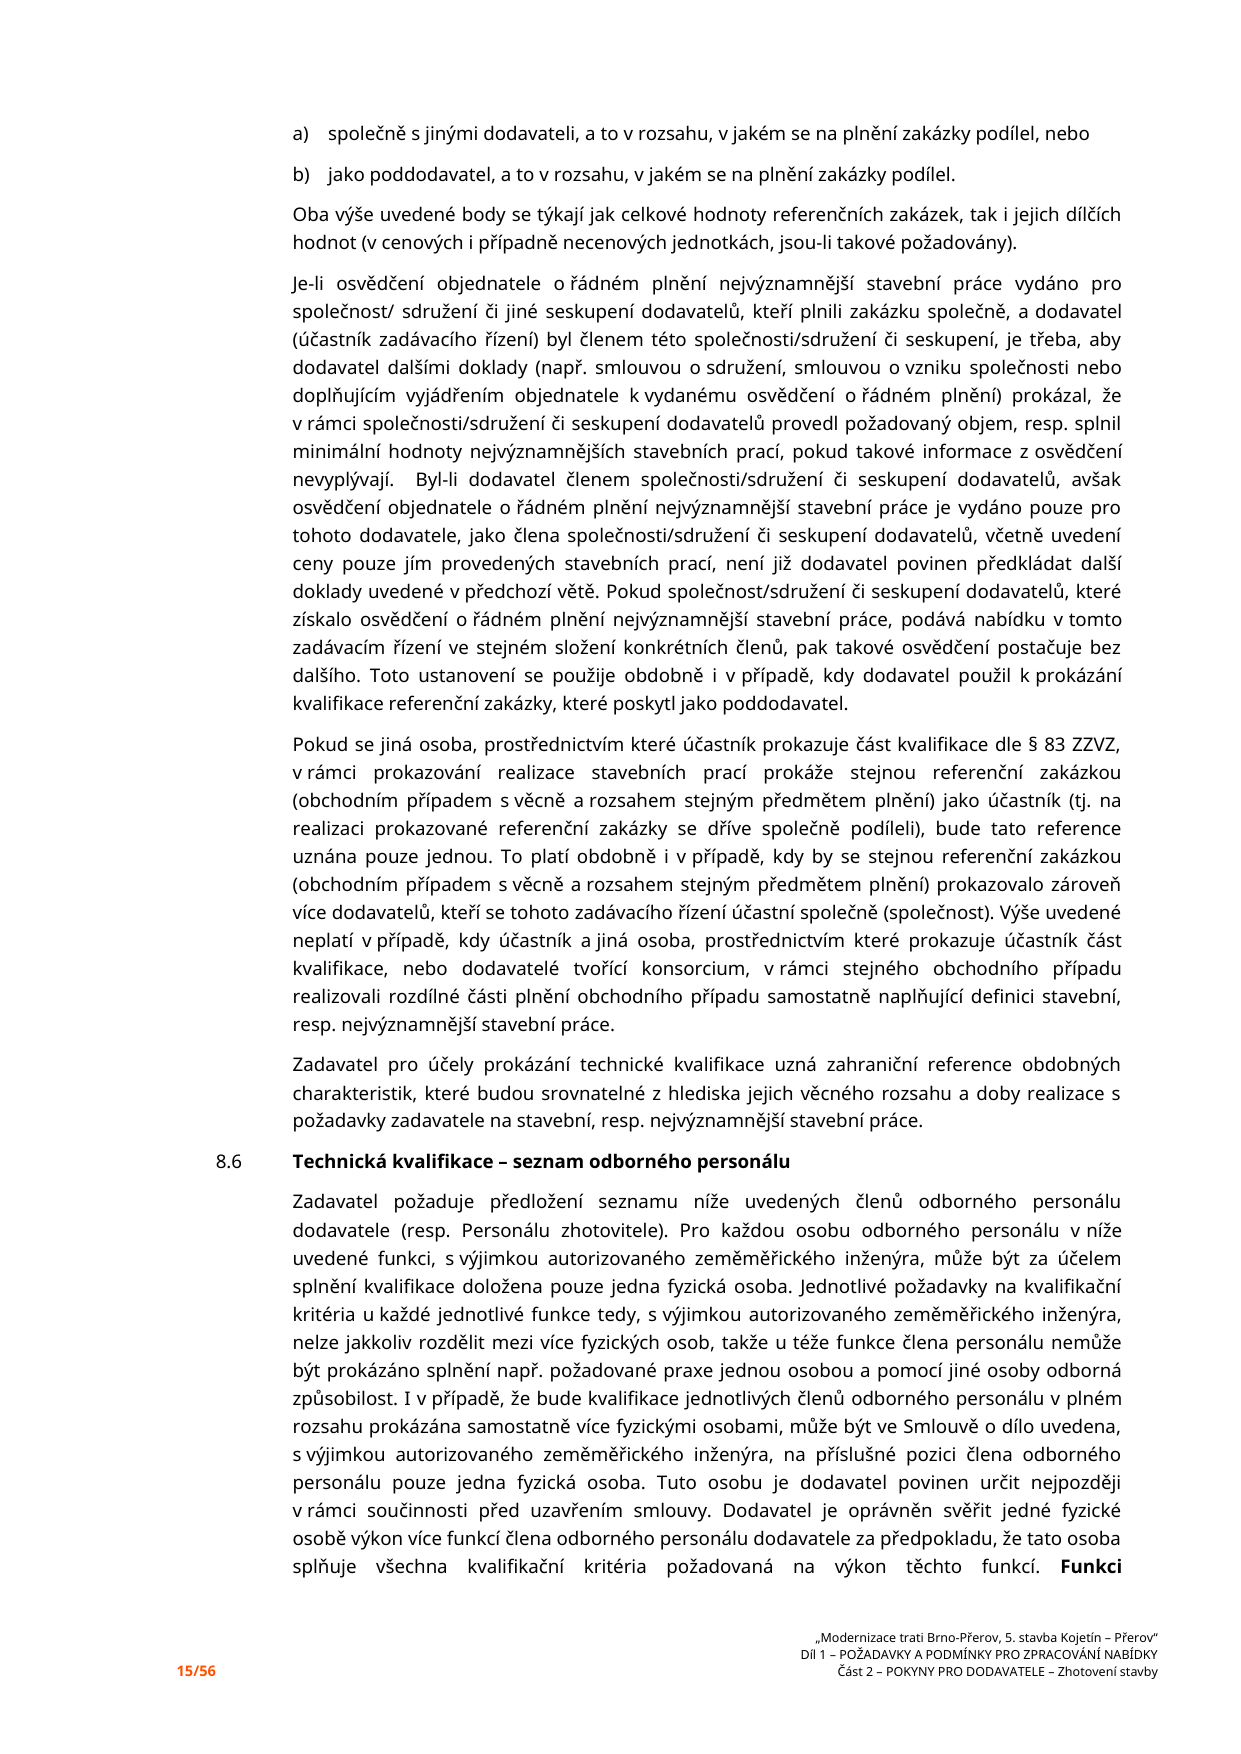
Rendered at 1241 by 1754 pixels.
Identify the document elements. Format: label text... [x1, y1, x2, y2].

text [292, 1189, 1122, 1579]
text Zadavatel pro účely prokázání technické kvalifikace uzná zahraniční reference obdobných charakteristik, které budou srovnatelné z hlediska jejich věcného rozsahu a doby realizace s požadavky zadavatele na stavební, resp. nejvýznamnější stavební práce. [292, 1052, 1122, 1133]
text jako poddodavatel, a to v rozsahu, v jakém se na plnění zakázky podílel. [292, 161, 1122, 187]
text Pokud se jiná osoba, prostřednictvím které účastník prokazuje část kvalifikace dle § 83 ZZVZ, v rámci prokazování realizace stavebních prací prokáže stejnou referenční zakázkou (obchodním případem s věcně a rozsahem stejným předmětem plnění) jako účastník (tj. na realizaci prokazované referenční zakázky se dříve společně podíleli), bude tato reference uznána pouze jednou. To platí obdobně i v případě, kdy by se stejnou referenční zakázkou (obchodním případem s věcně a rozsahem stejným předmětem plnění) prokazovalo zároveň více dodavatelů, kteří se tohoto zadávacího řízení účastní společně (společnost). Výše uvedené neplatí v případě, kdy účastník a jiná osoba, prostřednictvím které prokazuje účastník část kvalifikace, nebo dodavatelé tvořící konsorcium, v rámci stejného obchodního případu realizovali rozdílné části plnění obchodního případu samostatně naplňující definici stavební, resp. nejvýznamnější stavební práce. [292, 731, 1122, 1037]
text Oba výše uvedené body se týkají jak celkové hodnoty referenčních zakázek, tak i jejich dílčích hodnot (v cenových i případně necenových jednotkách, jsou-li takové požadovány). [292, 202, 1122, 255]
text Je-li osvědčení objednatele o řádném plnění nejvýznamnější stavební práce vydáno pro společnost/ sdružení či jiné seskupení dodavatelů, kteří plnili zakázku společně, a dodavatel (účastník zadávacího řízení) byl členem této společnosti/sdružení či seskupení, je třeba, aby dodavatel dalšími doklady (např. smlouvou o sdružení, smlouvou o vzniku společnosti nebo doplňujícím vyjádřením objednatele k vydanému osvědčení o řádném plnění) prokázal, že v rámci společnosti/sdružení či seskupení dodavatelů provedl požadovaný objem, resp. splnil minimální hodnoty nejvýznamnějších stavebních prací, pokud takové informace z osvědčení nevyplývají. Byl-li dodavatel členem společnosti/sdružení či seskupení dodavatelů, avšak osvědčení objednatele o řádném plnění nejvýznamnější stavební práce je vydáno pouze pro tohoto dodavatele, jako člena společnosti/sdružení či seskupení dodavatelů, včetně uvedení ceny pouze jím provedených stavebních prací, není již dodavatel povinen předkládat další doklady uvedené v předchozí větě. Pokud společnost/sdružení či seskupení dodavatelů, které získalo osvědčení o řádném plnění nejvýznamnější stavební práce, podává nabídku v tomto zadávacím řízení ve stejném složení konkrétních členů, pak takové osvědčení postačuje bez dalšího. Toto ustanovení se použije obdobně i v případě, kdy dodavatel použil k prokázání kvalifikace referenční zakázky, které poskytl jako poddodavatel. [292, 270, 1122, 716]
text Technická kvalifikace – seznam odborného personálu [216, 1148, 1122, 1174]
list společně s jinými dodavateli, a to v rozsahu, v jakém se na plnění zakázky podílel, nebo [292, 121, 1122, 146]
